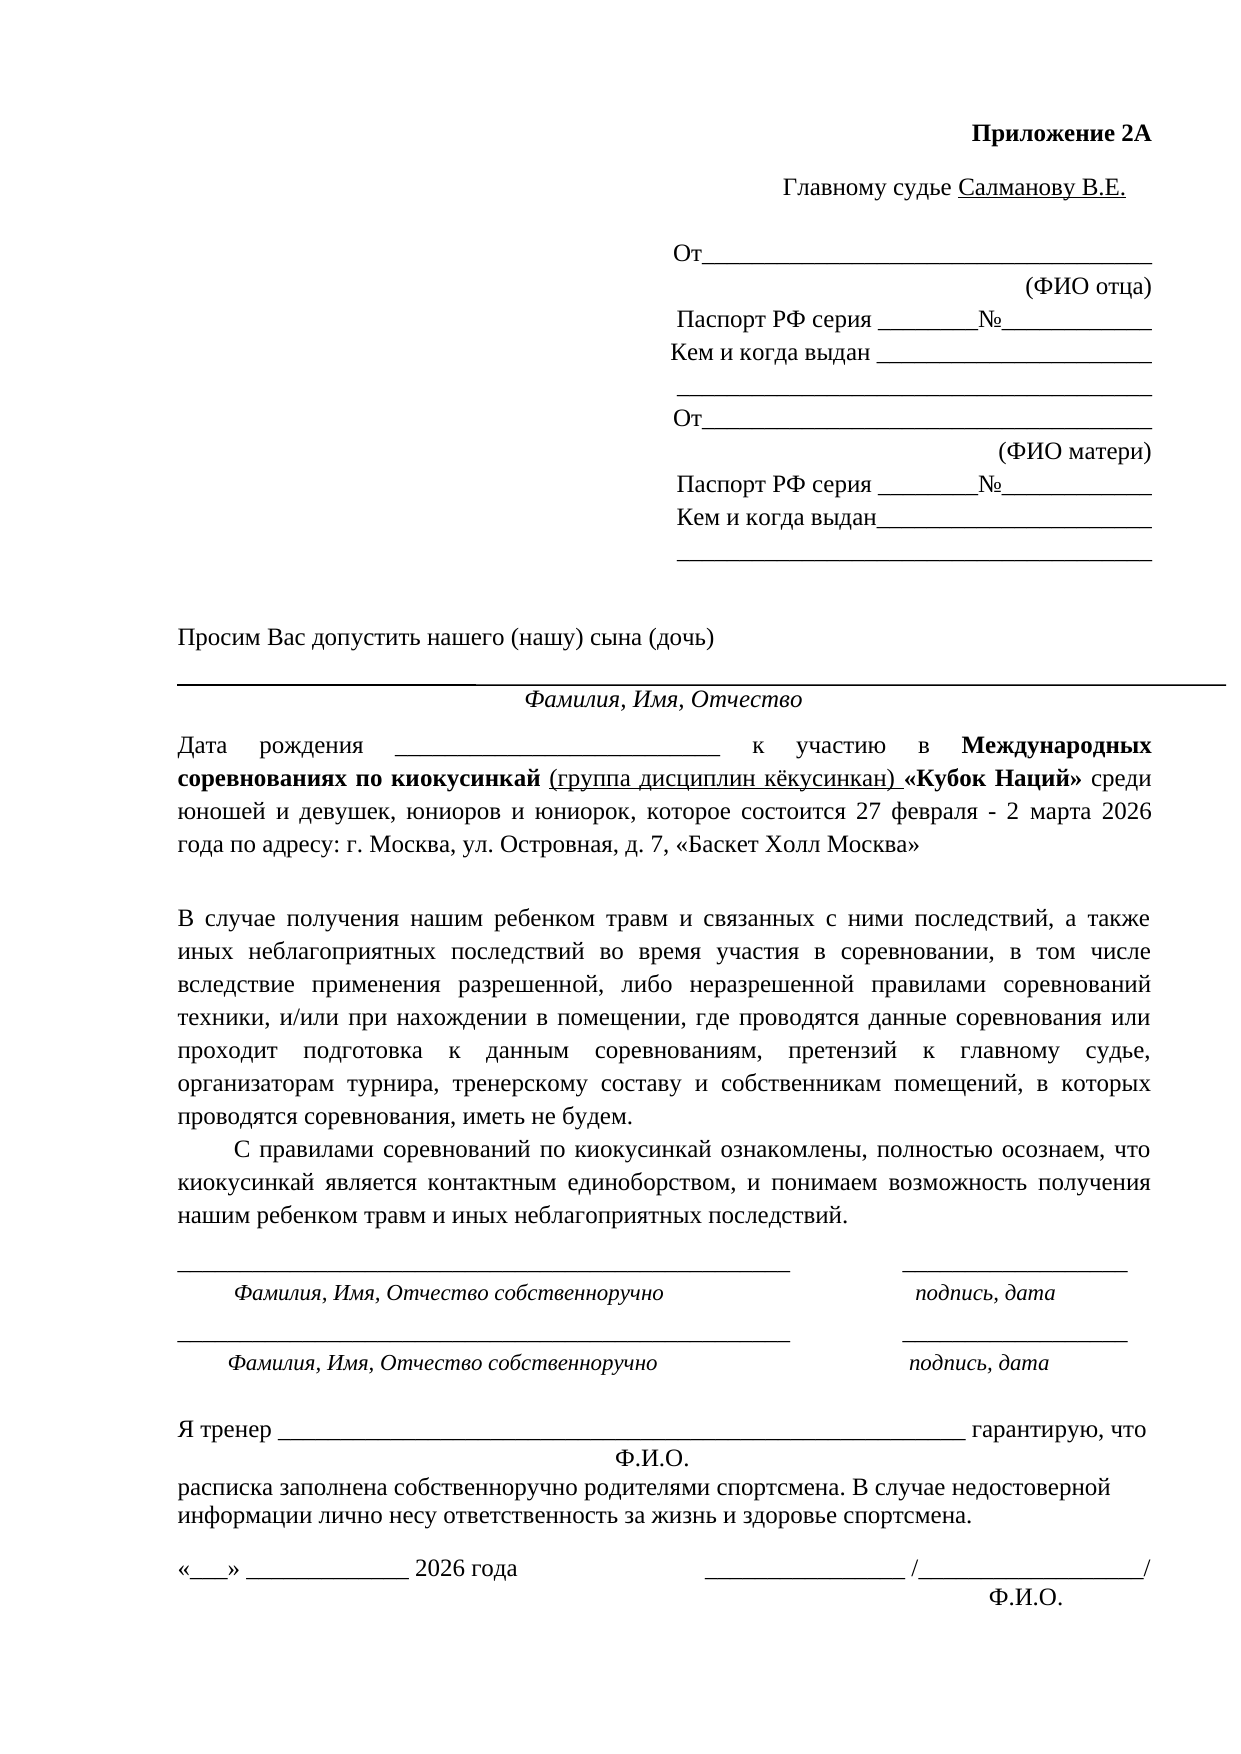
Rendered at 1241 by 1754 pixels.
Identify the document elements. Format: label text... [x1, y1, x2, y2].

text «___» _____________ 2026 года ________________ /__________________/ [177, 1553, 1152, 1582]
text Ф.И.О. [177, 1443, 1152, 1472]
text _________________________________________________ __________________ [177, 1316, 1152, 1344]
text В случае получения нашим ребенком травм и связанных с ними последствий, а также иных неблагоприятных последствий во время участия в соревновании, в том числе вследствие применения разрешенной, либо неразрешенной правилами соревнований техники, и/или при нахождении в помещении, где проводятся данные соревнования или проходит подготовка к данным соревнованиям, претензий к главному судье, организаторам турнира, тренерскому составу и собственникам помещений, в которых проводятся соревнования, иметь не будем. [177, 903, 1152, 1130]
text Паспорт РФ серия ________№____________ [650, 469, 1152, 498]
text Фамилия, Имя, Отчество собственноручно подпись, дата [177, 1279, 1152, 1305]
text Кем и когда выдан ______________________ [650, 337, 1152, 366]
text Ф.И.О. [177, 1582, 1152, 1611]
text От____________________________________ [650, 238, 1152, 267]
text Кем и когда выдан______________________ [650, 502, 1152, 531]
text (ФИО отца) [650, 271, 1152, 300]
text (ФИО матери) [650, 436, 1152, 465]
text _________________________________________________ __________________ [177, 1246, 1152, 1274]
text Просим Вас допустить нашего (нашу) сына (дочь) [177, 622, 1152, 651]
text Фамилия, Имя, Отчество собственноручно подпись, дата [177, 1349, 1152, 1375]
text Приложение 2А [177, 118, 1152, 147]
text ______________________________________ [650, 535, 1152, 564]
text Главному судье Салманову В.Е. [723, 172, 1152, 201]
text Фамилия, Имя, Отчество [177, 686, 1152, 713]
text От____________________________________ [650, 403, 1152, 432]
text Дата рождения __________________________ к участию в Международных соревнованиях по киокусинкай (группа дисциплин кёкусинкан) «Кубок Наций» среди юношей и девушек, юниоров и юниорок, которое состоится 27 февраля - 2 марта 2026 года по адресу: г. Москва, ул. Островная, д. 7, «Баскет Холл Москва» [177, 730, 1152, 858]
text расписка заполнена собственноручно родителями спортсмена. В случае недостоверной информации лично несу ответственность за жизнь и здоровье спортсмена. [177, 1472, 1152, 1529]
text Паспорт РФ серия ________№____________ [650, 304, 1152, 333]
text С правилами соревнований по киокусинкай ознакомлены, полностью осознаем, что киокусинкай является контактным единоборством, и понимаем возможность получения нашим ребенком травм и иных неблагоприятных последствий. [177, 1134, 1152, 1229]
text ______________________________________ [650, 370, 1152, 399]
text Я тренер _______________________________________________________ гарантирую, что [177, 1414, 1152, 1443]
